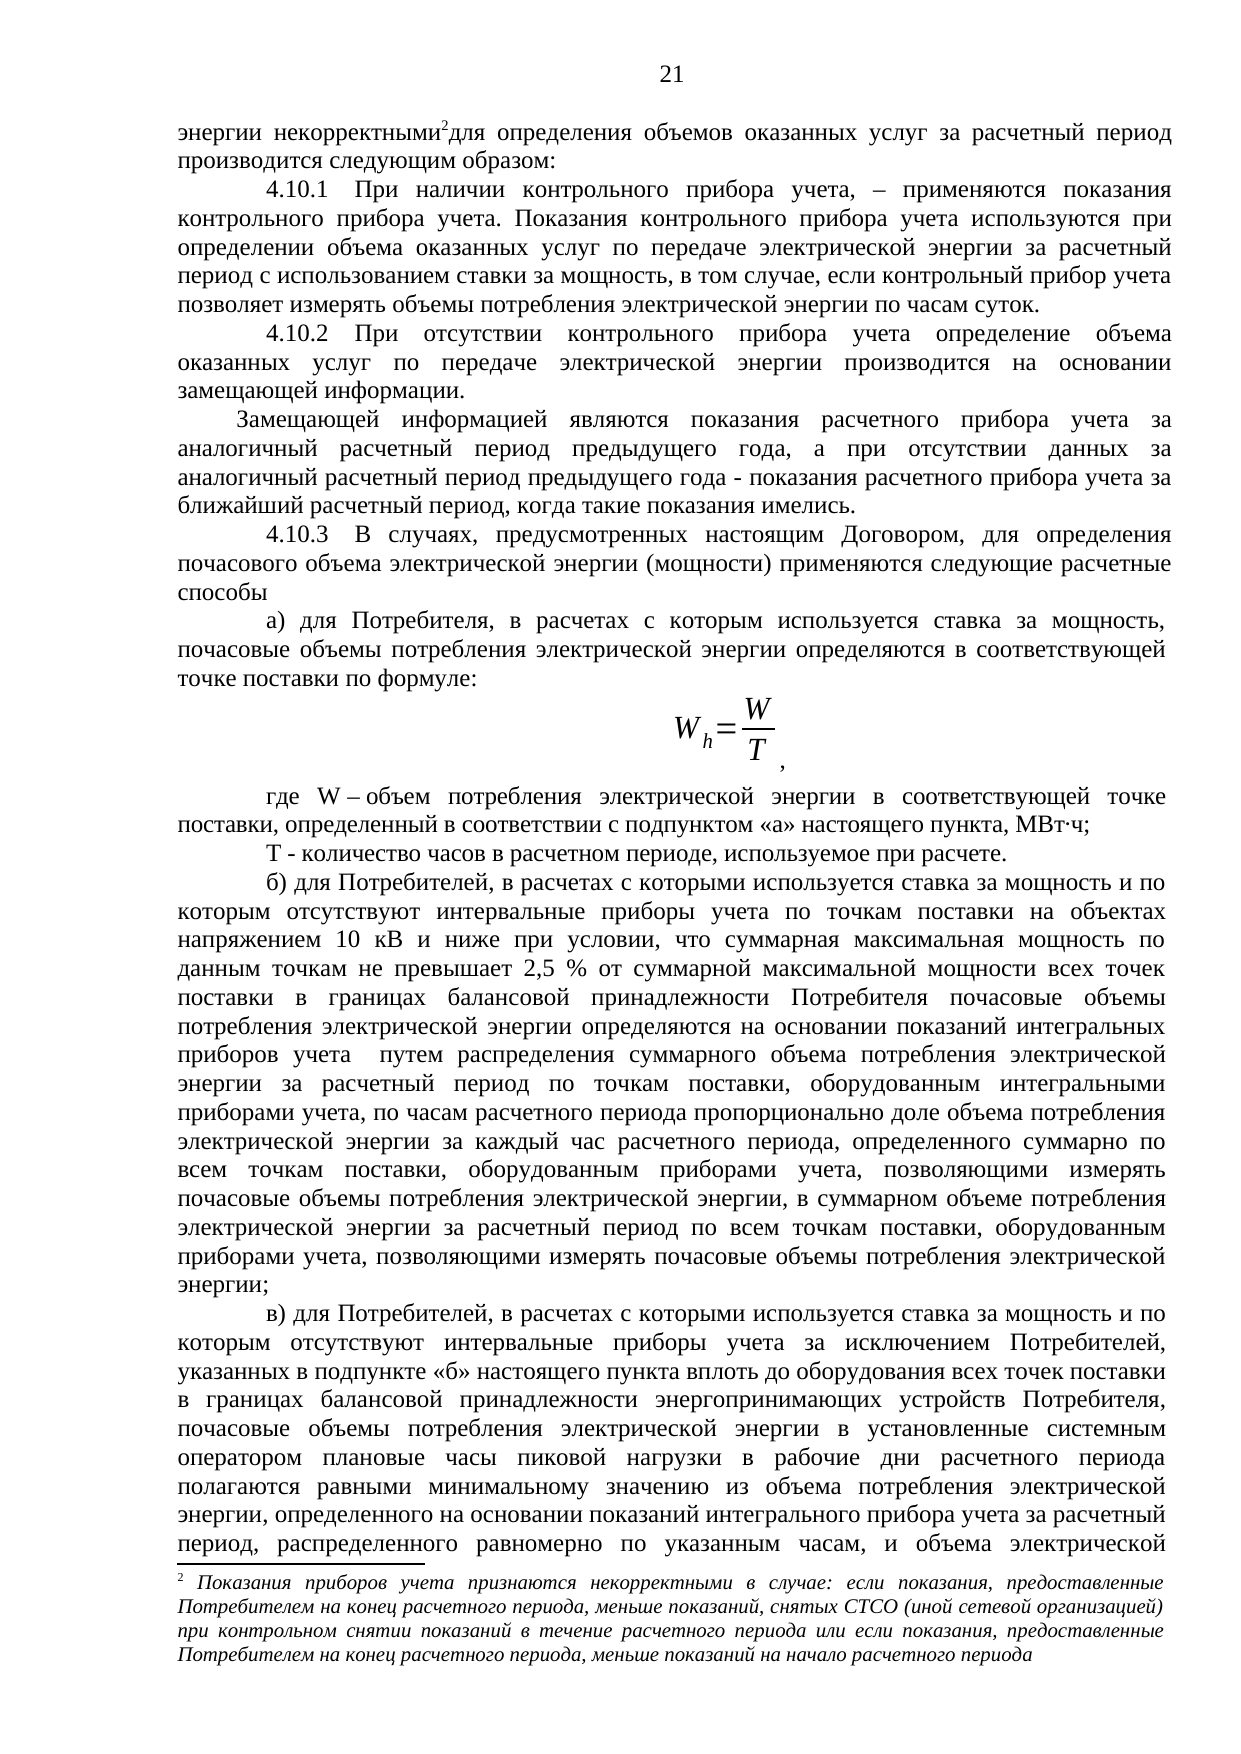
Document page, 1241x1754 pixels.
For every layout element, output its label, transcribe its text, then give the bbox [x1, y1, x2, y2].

list При наличии контрольного прибора учета, – применяются показания контрольного прибора учета. Показания контрольного прибора учета используются при определении объема оказанных услуг по передаче электрической энергии за расчетный период с использованием ставки за мощность, в том случае, если контрольный прибор учета позволяет измерять объемы потребления электрической энергии по часам суток. [177, 174, 1172, 318]
list При отсутствии контрольного прибора учета определение объема оказанных услуг по передаче электрической энергии производится на основании замещающей информации. [177, 318, 1172, 404]
table_header , [177, 692, 1192, 781]
text где W – объем потребления электрической энергии в соответствующей точке поставки, определенный в соответствии с подпунктом «а» настоящего пункта, МВт∙ч; [177, 781, 1167, 838]
text б) для Потребителей, в расчетах с которыми используется ставка за мощность и по которым отсутствуют интервальные приборы учета по точкам поставки на объектах напряжением 10 кВ и ниже при условии, что суммарная максимальная мощность по данным точкам не превышает 2,5 % от суммарной максимальной мощности всех точек поставки в границах балансовой принадлежности Потребителя почасовые объемы потребления электрической энергии определяются на основании показаний интегральных приборов учета путем распределения суммарного объема потребления электрической энергии за расчетный период по точкам поставки, оборудованным интегральными приборами учета, по часам расчетного периода пропорционально доле объема потребления электрической энергии за каждый час расчетного периода, определенного суммарно по всем точкам поставки, оборудованным приборами учета, позволяющими измерять почасовые объемы потребления электрической энергии, в суммарном объеме потребления электрической энергии за расчетный период по всем точкам поставки, оборудованным приборами учета, позволяющими измерять почасовые объемы потребления электрической энергии; [177, 867, 1167, 1298]
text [177, 117, 1172, 174]
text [177, 1298, 1167, 1557]
text T - количество часов в расчетном периоде, используемое при расчете. [177, 838, 1167, 867]
list В случаях, предусмотренных настоящим Договором, для определения почасового объема электрической энергии (мощности) применяются следующие расчетные способы [177, 519, 1172, 605]
text а) для Потребителя, в расчетах с которым используется ставка за мощность, почасовые объемы потребления электрической энергии определяются в соответствующей точке поставки по формуле: [177, 605, 1167, 692]
list Замещающей информацией являются показания расчетного прибора учета за аналогичный расчетный период предыдущего года, а при отсутствии данных за аналогичный расчетный период предыдущего года - показания расчетного прибора учета за ближайший расчетный период, когда такие показания имелись. [177, 404, 1172, 519]
